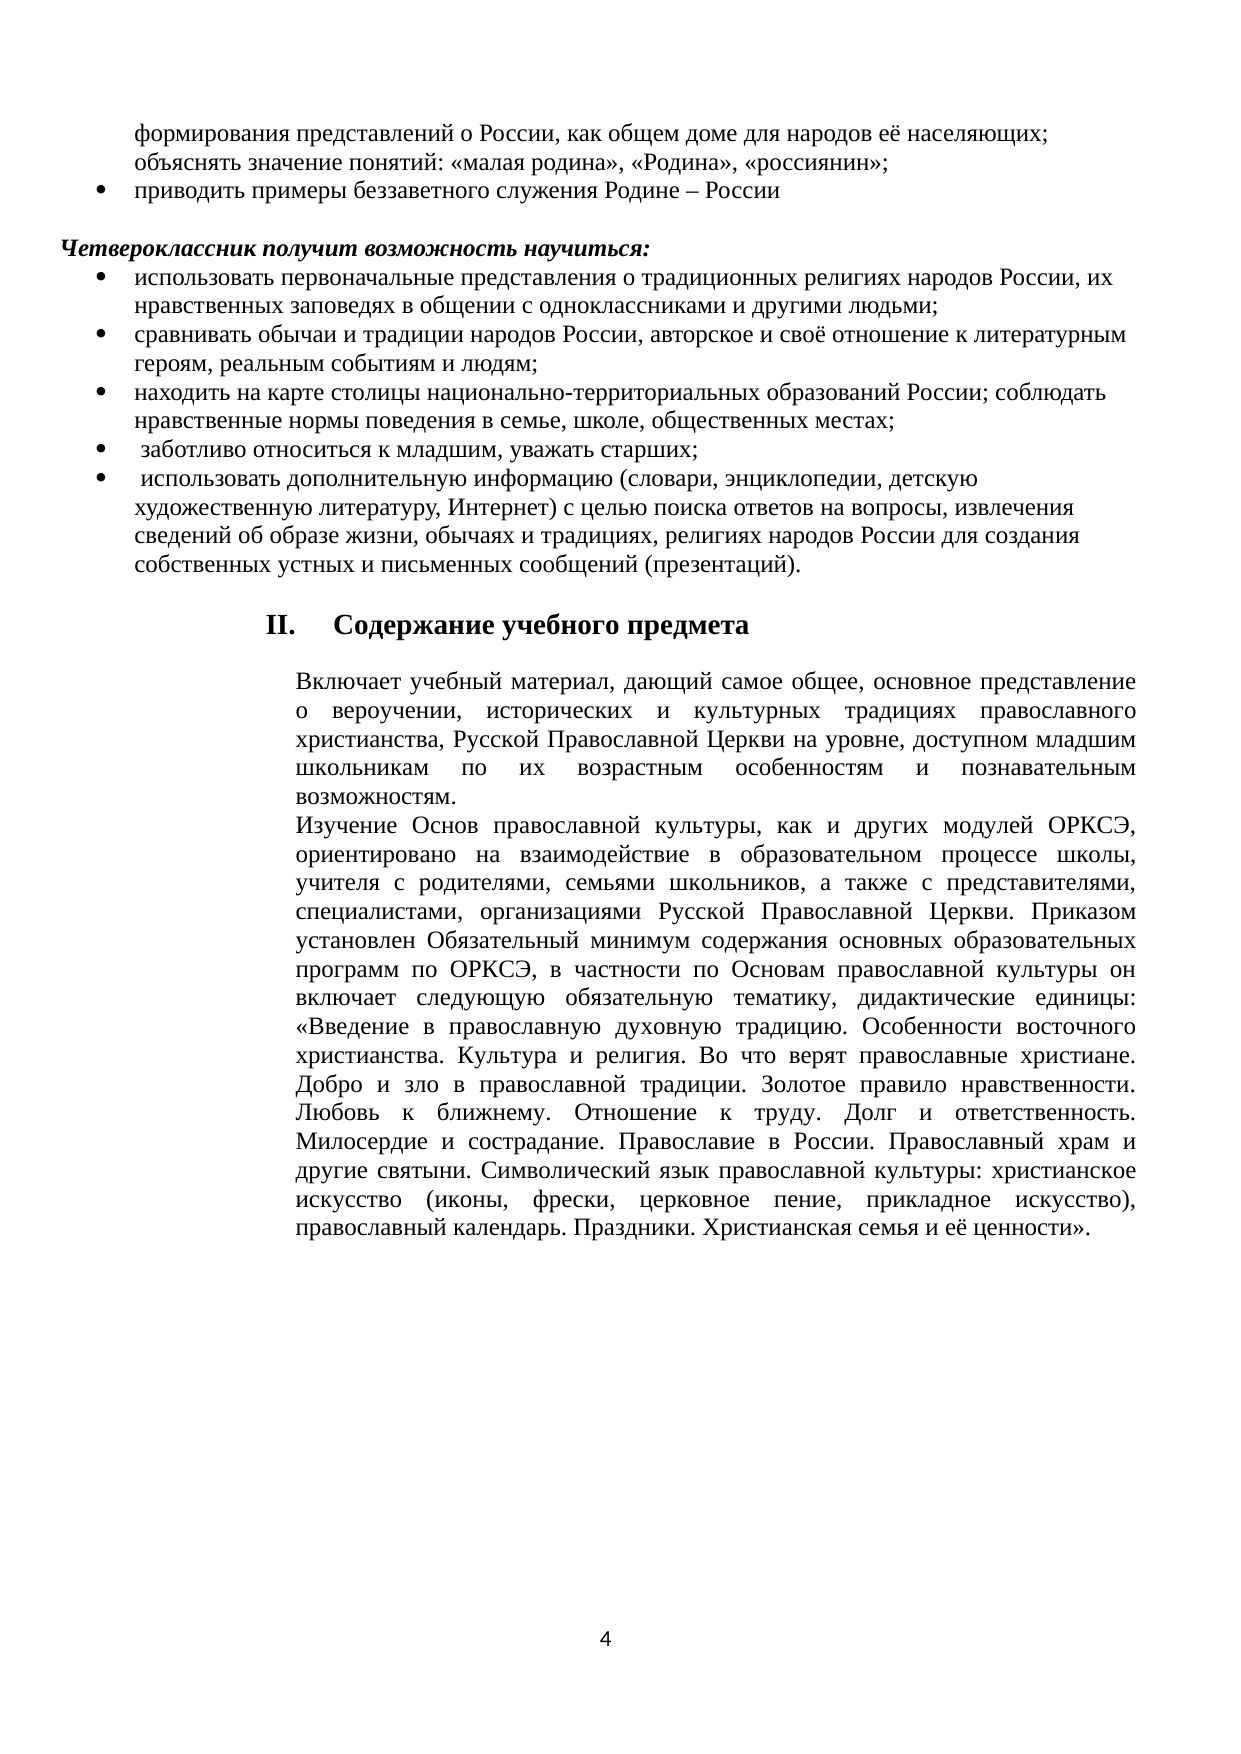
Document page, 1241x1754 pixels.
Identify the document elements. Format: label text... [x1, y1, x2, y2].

list сравнивать обычаи и традиции народов России, авторское и своё отношение к литературным героям, реальным событиям и людям; [97, 319, 1152, 377]
text Четвероклассник получит возможность научиться: [59, 233, 1152, 262]
list приводить примеры беззаветного служения Родине – России [97, 176, 1152, 204]
list использовать первоначальные представления о традиционных религиях народов России, их нравственных заповедях в общении с одноклассниками и другими людьми; [97, 262, 1152, 319]
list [97, 118, 1152, 176]
list Содержание учебного предмета [295, 607, 1152, 640]
text Изучение Основ православной культуры, как и других модулей ОРКСЭ, ориентировано на взаимодействие в образовательном процессе школы, учителя с родителями, семьями школьников, а также с представителями, специалистами, организациями Русской Православной Церкви. Приказом установлен Обязательный минимум содержания основных образовательных программ по ОРКСЭ, в частности по Основам православной культуры он включает следующую обязательную тематику, дидактические единицы: «Введение в православную духовную традицию. Особенности восточного христианства. Культура и религия. Во что верят православные христиане. Добро и зло в православной традиции. Золотое правило нравственности. Любовь к ближнему. Отношение к труду. Долг и ответственность. Милосердие и сострадание. Православие в России. Православный храм и другие святыни. Символический язык православной культуры: христианское искусство (иконы, фрески, церковное пение, прикладное искусство), православный календарь. Праздники. Христианская семья и её ценности». [295, 810, 1137, 1241]
list использовать дополнительную информацию (словари, энциклопедии, детскую художественную литературу, Интернет) с целью поиска ответов на вопросы, извлечения сведений об образе жизни, обычаях и традициях, религиях народов России для создания собственных устных и письменных сообщений (презентаций). [97, 463, 1152, 578]
text Включает учебный материал, дающий самое общее, основное представление о вероучении, исторических и культурных традициях православного христианства, Русской Православной Церкви на уровне, доступном младшим школьникам по их возрастным особенностям и познавательным возможностям. [295, 666, 1137, 810]
list находить на карте столицы национально-территориальных образований России; соблюдать нравственные нормы поведения в семье, школе, общественных местах; [97, 377, 1152, 434]
list заботливо относиться к младшим, уважать старших; [97, 434, 1152, 463]
